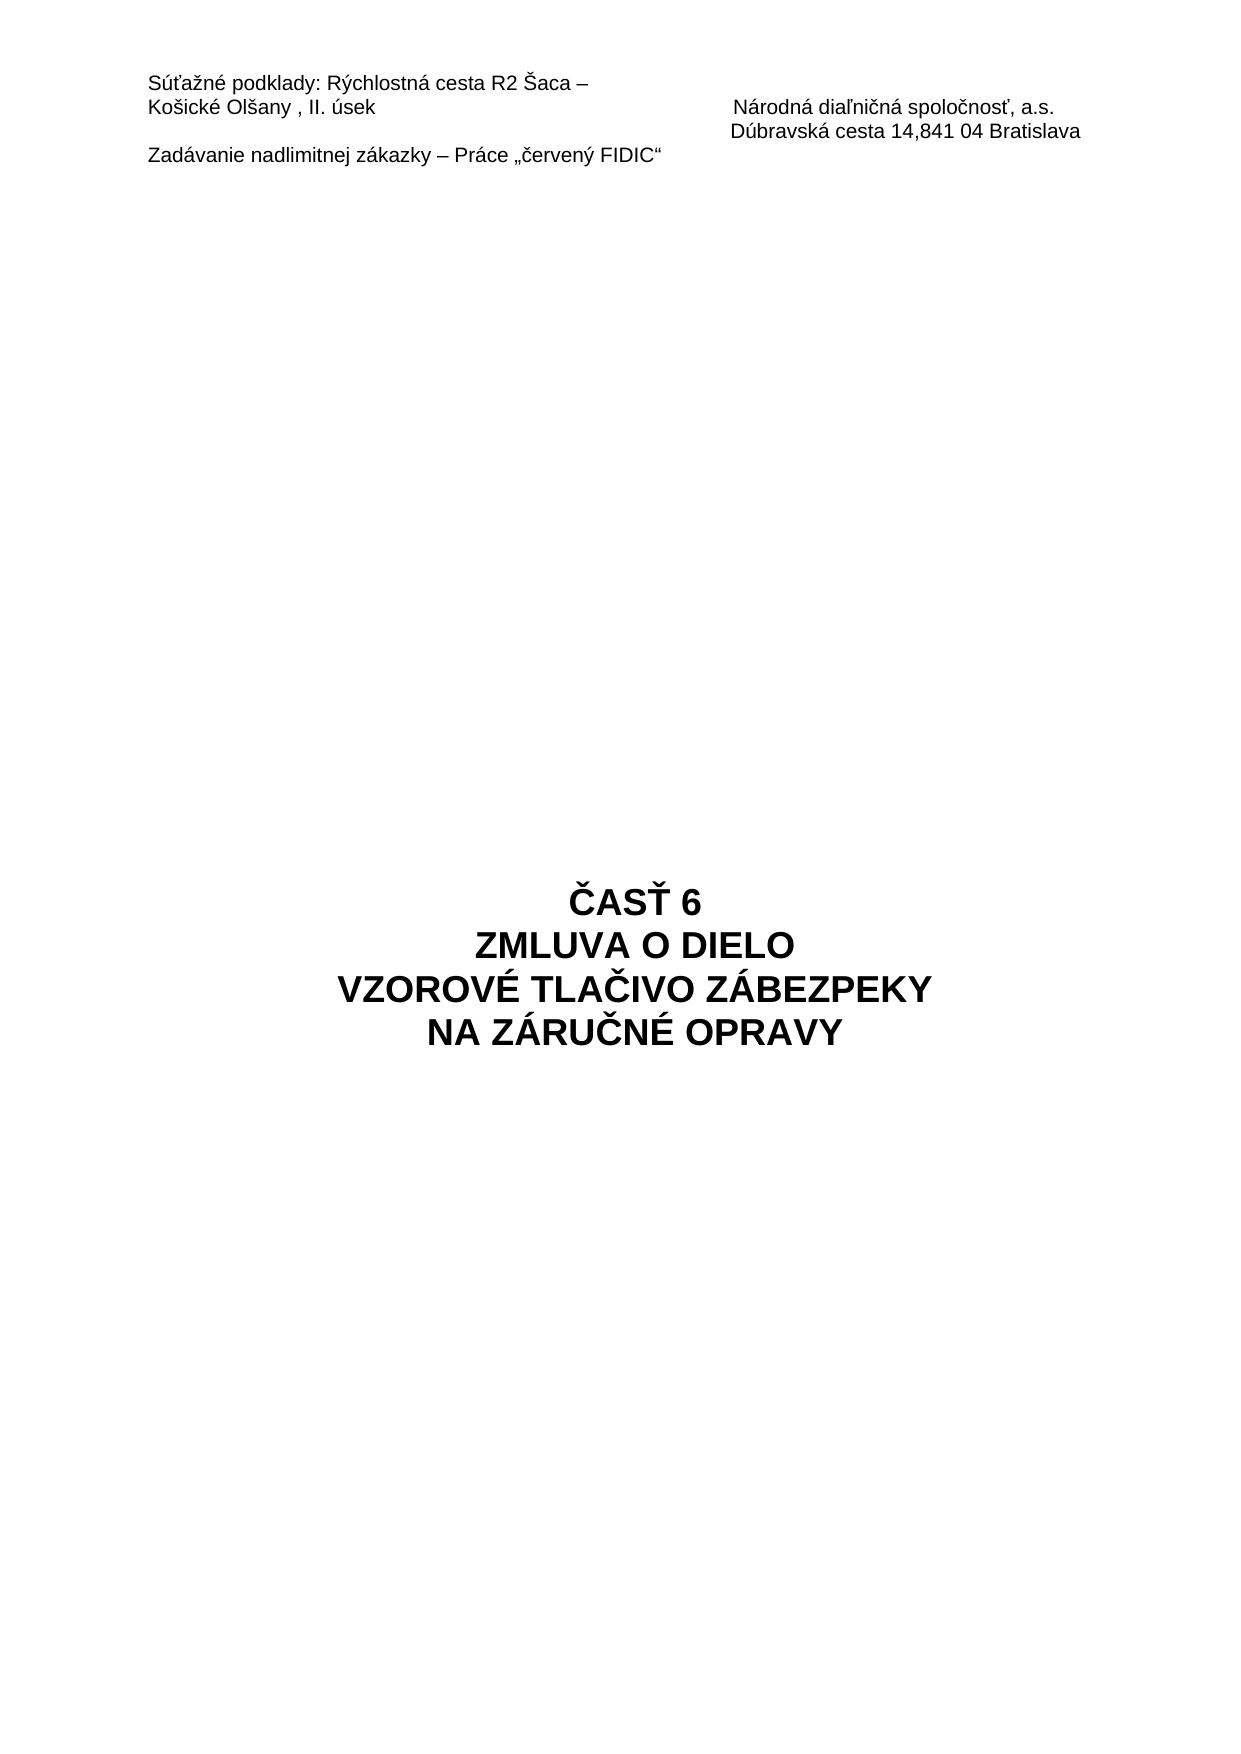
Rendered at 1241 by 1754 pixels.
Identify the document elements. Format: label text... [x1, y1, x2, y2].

text Zmluva o Dielo [148, 924, 1122, 967]
text na záručné opravy [148, 1010, 1122, 1053]
text časť 6 [148, 881, 1122, 924]
text Vzorové tlačivo zábezpeky [148, 967, 1122, 1010]
